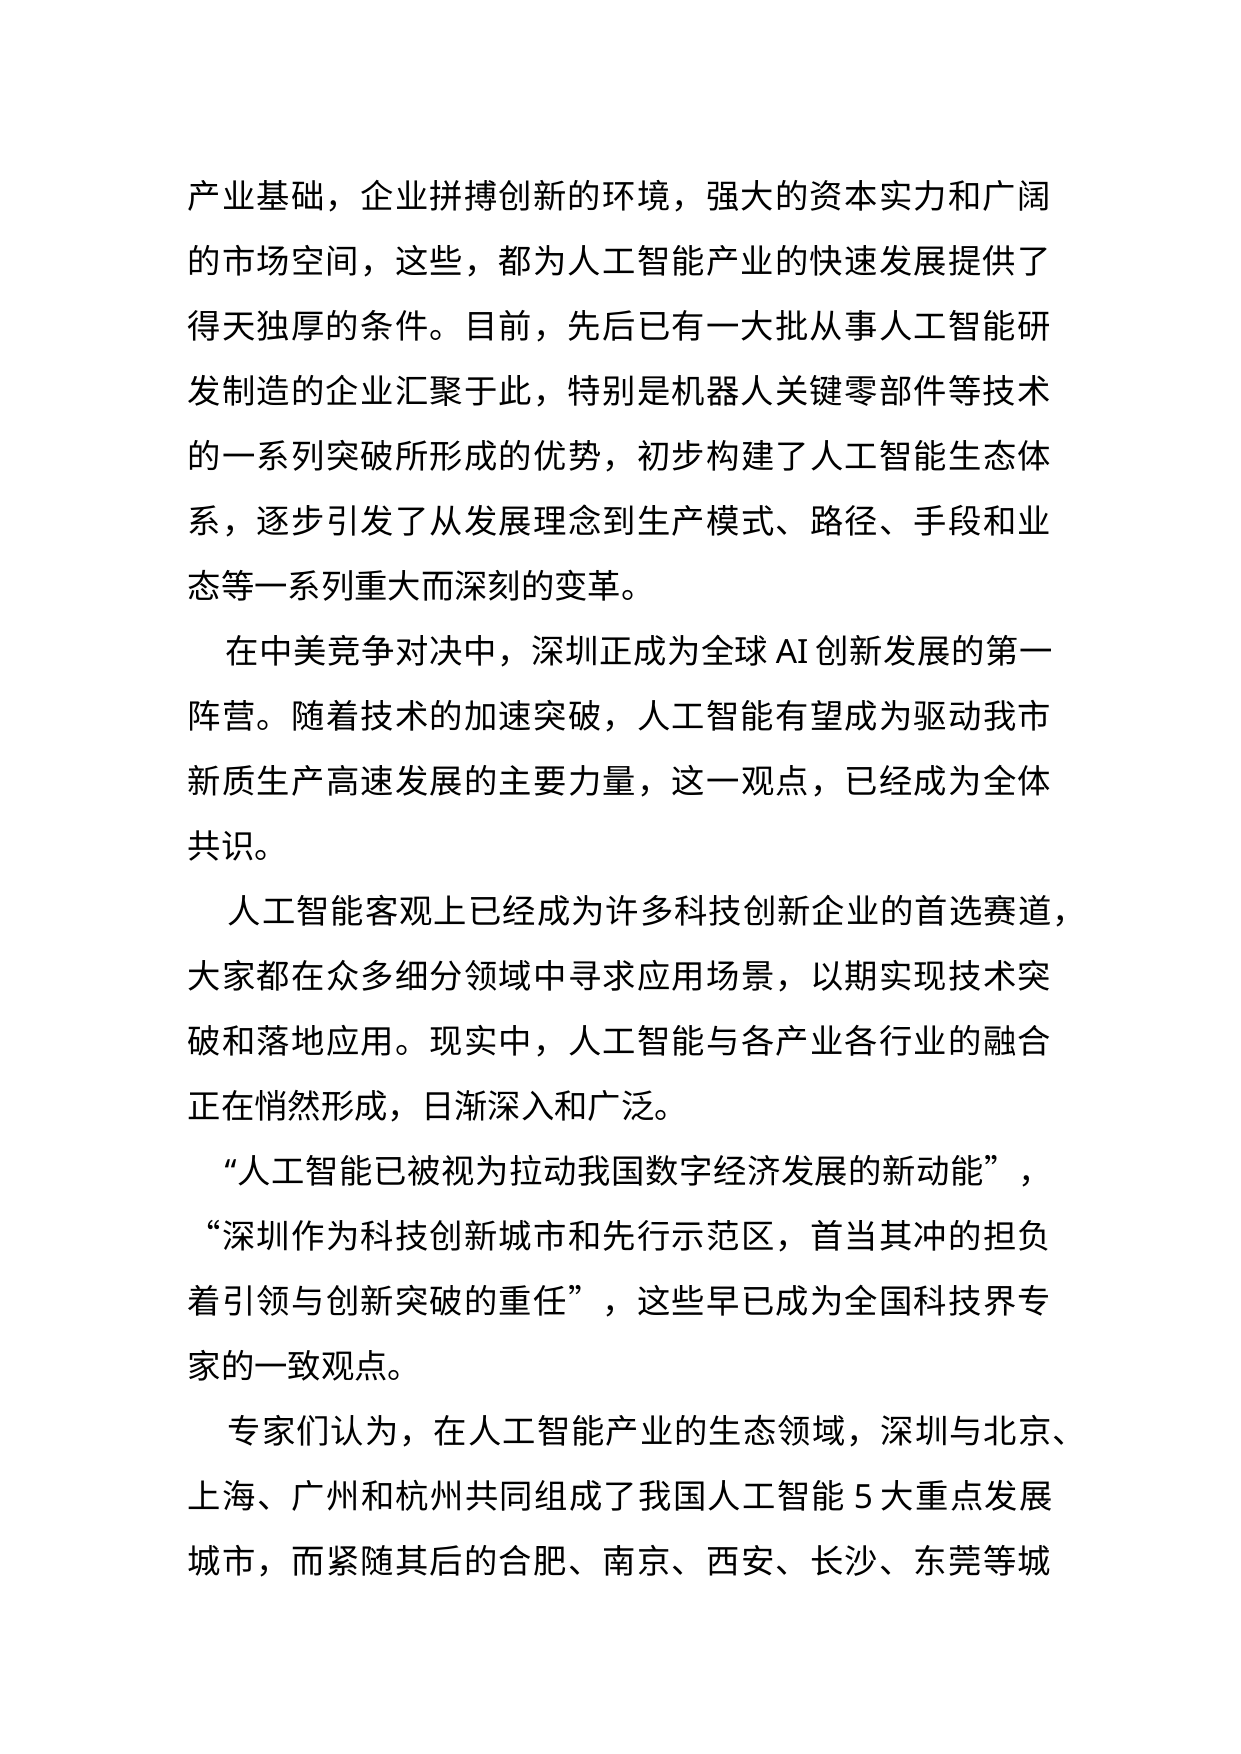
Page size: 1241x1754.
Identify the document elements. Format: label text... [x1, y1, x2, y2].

text 人工智能客观上已经成为许多科技创新企业的首选赛道，大家都在众多细分领域中寻求应用场景，以期实现技术突破和落地应用。现实中，人工智能与各产业各行业的融合正在悄然形成，日渐深入和广泛。 [187, 877, 1053, 1137]
text 在中美竞争对决中，深圳正成为全球AI创新发展的第一阵营。随着技术的加速突破，人工智能有望成为驱动我市新质生产高速发展的主要力量，这一观点，已经成为全体共识。 [187, 617, 1053, 877]
text “人工智能已被视为拉动我国数字经济发展的新动能”，“深圳作为科技创新城市和先行示范区，首当其冲的担负着引领与创新突破的重任”，这些早已成为全国科技界专家的一致观点。 [187, 1137, 1053, 1397]
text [187, 1397, 1053, 1592]
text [187, 162, 1053, 617]
